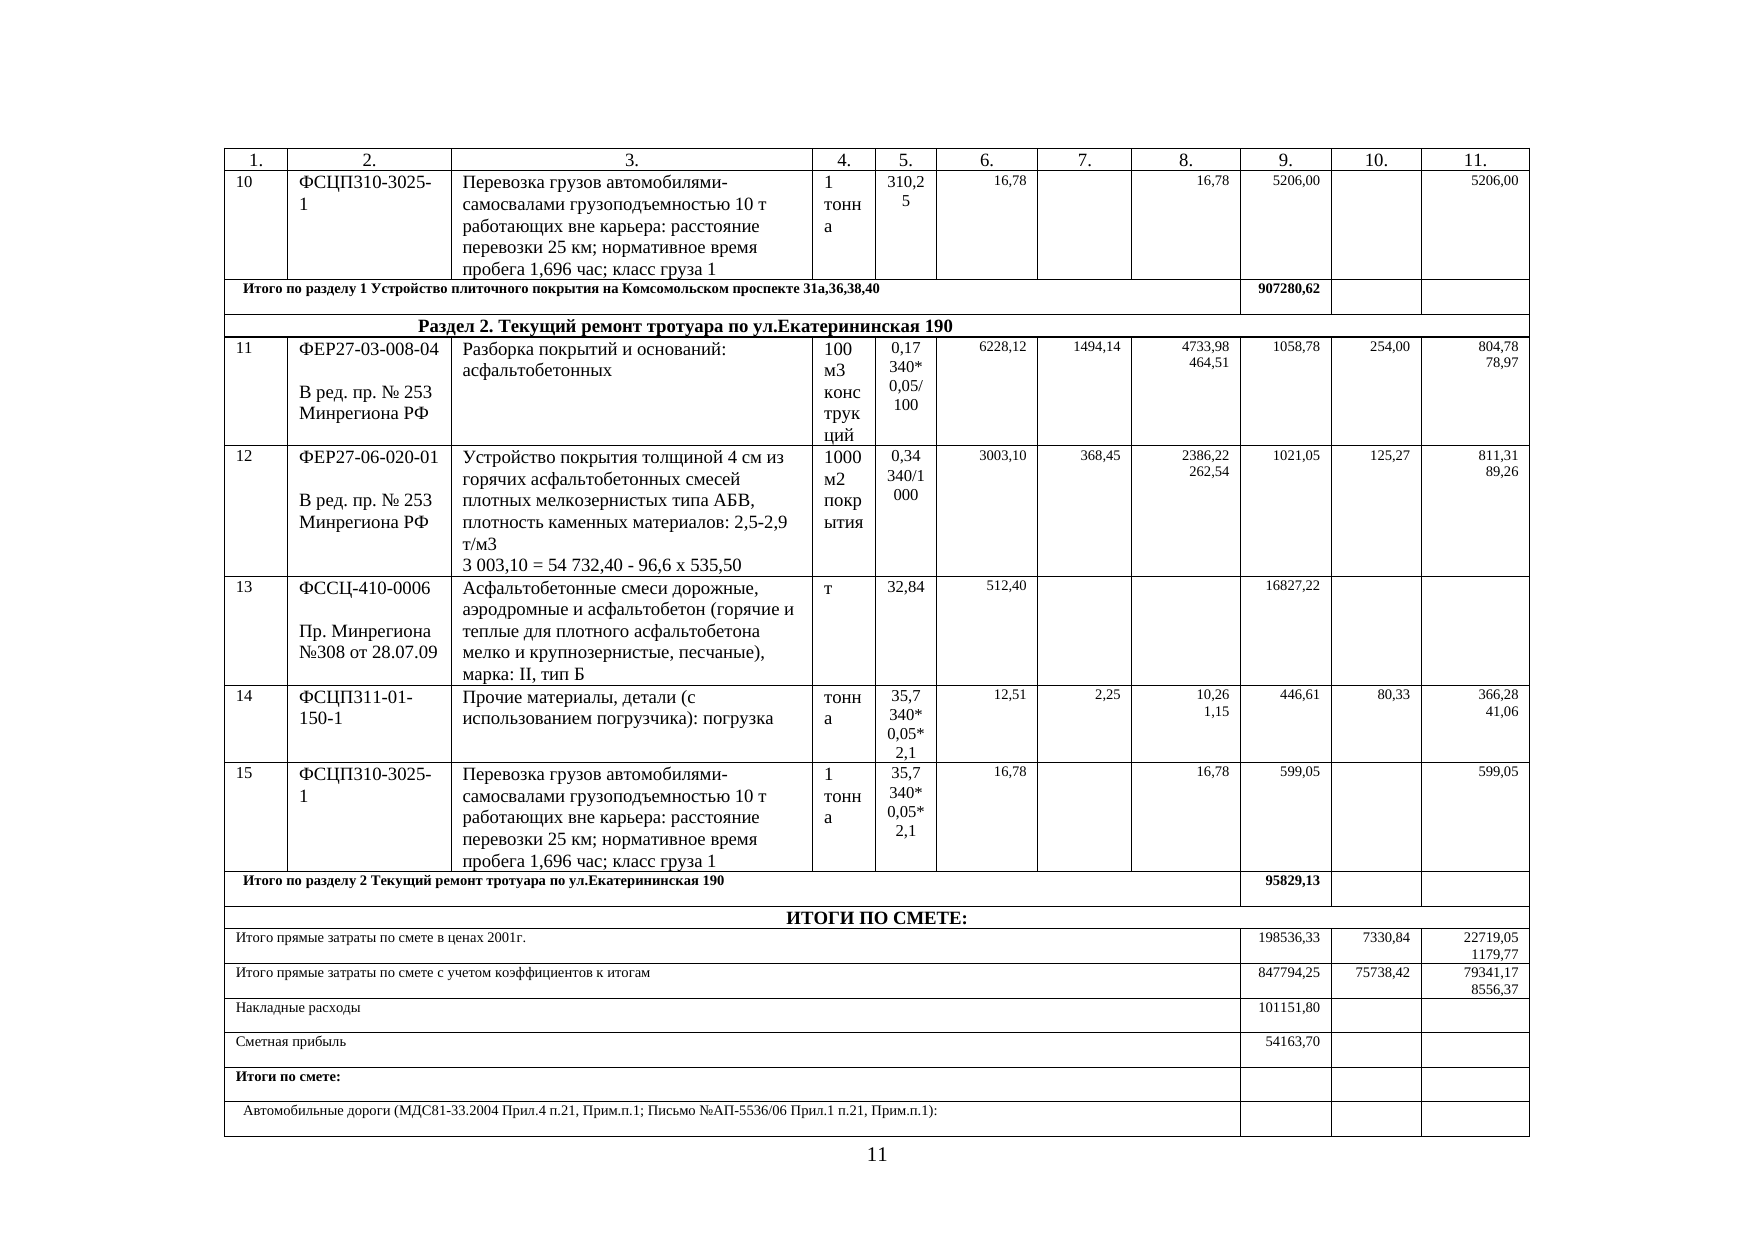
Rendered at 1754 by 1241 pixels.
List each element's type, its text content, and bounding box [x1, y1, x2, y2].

table_cell 16,78 [1132, 763, 1240, 871]
table_header 7. [1038, 149, 1131, 170]
table_cell Автомобильные дороги (МДС81-33.2004 Прил.4 п.21, Прим.п.1; Письмо №АП-5536/06 Прил.1 п.21, Прим.п.1): [225, 1102, 1240, 1136]
table_cell 254,00 [1332, 338, 1421, 445]
table_cell [1332, 763, 1421, 871]
table_cell 101151,80 [1241, 999, 1331, 1032]
table_header 10. [1332, 149, 1421, 170]
table_cell ИТОГИ ПО СМЕТЕ: [225, 907, 1529, 928]
table_cell [1332, 1033, 1421, 1067]
table_cell 15 [225, 763, 287, 871]
table_cell 12,51 [937, 686, 1037, 762]
table_cell 35,7 340*0,05*2,1 [876, 686, 936, 762]
table_cell 125,27 [1332, 446, 1421, 576]
table_cell [1332, 999, 1421, 1032]
table_header 11. [1422, 149, 1529, 170]
table_cell 13 [225, 577, 287, 684]
table_cell Асфальтобетонные смеси дорожные, аэродромные и асфальтобетон (горячие и теплые для плотного асфальтобетона мелко и крупнозернистые, песчаные), марка: II, тип Б [452, 577, 812, 684]
table_cell 100 м3 конструкций [813, 338, 875, 445]
table_cell Сметная прибыль [225, 1033, 1240, 1067]
table_cell 198536,33 [1241, 929, 1331, 963]
table_cell 1 тонна [813, 763, 875, 871]
table_cell 1 тонна [813, 171, 875, 279]
table_cell Перевозка грузов автомобилями-самосвалами грузоподъемностью 10 т работающих вне карьера: расстояние перевозки 25 км; нормативное время пробега 1,696 час; класс груза 1 [452, 763, 812, 871]
table_cell 599,05 [1422, 763, 1529, 871]
table_header 3. [452, 149, 812, 170]
table_cell 32,84 [876, 577, 936, 684]
table_cell [1422, 999, 1529, 1032]
table_cell 7330,84 [1332, 929, 1421, 963]
table_cell ФСЦП310-3025-1 [288, 171, 451, 279]
table_cell 2,25 [1038, 686, 1131, 762]
table_cell 1021,05 [1241, 446, 1331, 576]
table_cell 16,78 [1132, 171, 1240, 279]
table_cell 22719,05 1179,77 [1422, 929, 1529, 963]
table_cell [1332, 577, 1421, 684]
table_cell 16827,22 [1241, 577, 1331, 684]
table_cell 5206,00 [1241, 171, 1331, 279]
table_cell Итого по разделу 2 Текущий ремонт тротуара по ул.Екатерининская 190 [225, 872, 1240, 906]
table_cell 11 [225, 338, 287, 445]
table_cell Прочие материалы, детали (с использованием погрузчика): погрузка [452, 686, 812, 762]
table_cell Итого по разделу 1 Устройство плиточного покрытия на Комсомольском проспекте 31а,36,38,40 [225, 280, 1240, 314]
table_cell [1422, 1033, 1529, 1067]
table_header 6. [937, 149, 1037, 170]
table_cell [1422, 280, 1529, 314]
table_cell ФСЦП311-01-150-1 [288, 686, 451, 762]
table_cell [1332, 1102, 1421, 1136]
table_cell Раздел 2. Текущий ремонт тротуара по ул.Екатерининская 190 [225, 315, 1529, 336]
table_cell [1038, 763, 1131, 871]
table_cell 0,34 340/1000 [876, 446, 936, 576]
table_cell 366,28 41,06 [1422, 686, 1529, 762]
table_cell 1058,78 [1241, 338, 1331, 445]
table_cell 54163,70 [1241, 1033, 1331, 1067]
table_cell 1494,14 [1038, 338, 1131, 445]
table_cell [1422, 1102, 1529, 1136]
table_cell 310,25 [876, 171, 936, 279]
table_cell 79341,17 8556,37 [1422, 964, 1529, 997]
table_cell 95829,13 [1241, 872, 1331, 906]
table_cell 599,05 [1241, 763, 1331, 871]
table_cell [1241, 1068, 1331, 1101]
table_header 2. [288, 149, 451, 170]
table_cell Разборка покрытий и оснований: асфальтобетонных [452, 338, 812, 445]
table_cell Перевозка грузов автомобилями-самосвалами грузоподъемностью 10 т работающих вне карьера: расстояние перевозки 25 км; нормативное время пробега 1,696 час; класс груза 1 [452, 171, 812, 279]
table_cell ФЕР27-03-008-04 В ред. пр. № 253 Минрегиона РФ [288, 338, 451, 445]
table_cell [1132, 577, 1240, 684]
table_cell 6228,12 [937, 338, 1037, 445]
table_cell [1332, 171, 1421, 279]
table_cell 35,7 340*0,05*2,1 [876, 763, 936, 871]
table_cell Итого прямые затраты по смете в ценах 2001г. [225, 929, 1240, 963]
table_cell Устройство покрытия толщиной 4 см из горячих асфальтобетонных смесей плотных мелкозернистых типа АБВ, плотность каменных материалов: 2,5-2,9 т/м3 3 003,10 = 54 732,40 - 96,6 x 535,50 [452, 446, 812, 576]
table_cell 14 [225, 686, 287, 762]
table_cell 2386,22 262,54 [1132, 446, 1240, 576]
table_cell ФССЦ-410-0006 Пр. Минрегиона №308 от 28.07.09 [288, 577, 451, 684]
table_cell [1332, 872, 1421, 906]
table_header 8. [1132, 149, 1240, 170]
table_cell [1422, 1068, 1529, 1101]
table_header 5. [876, 149, 936, 170]
table_cell Накладные расходы [225, 999, 1240, 1032]
table_cell 3003,10 [937, 446, 1037, 576]
table_header 4. [813, 149, 875, 170]
table_cell тонна [813, 686, 875, 762]
table_cell [1038, 171, 1131, 279]
table_cell [1332, 1068, 1421, 1101]
table_cell 75738,42 [1332, 964, 1421, 997]
table_cell 907280,62 [1241, 280, 1331, 314]
table_cell [1241, 1102, 1331, 1136]
table_cell 4733,98 464,51 [1132, 338, 1240, 445]
table_cell 12 [225, 446, 287, 576]
table_cell 811,31 89,26 [1422, 446, 1529, 576]
table_cell 512,40 [937, 577, 1037, 684]
table_cell 16,78 [937, 763, 1037, 871]
table_cell 847794,25 [1241, 964, 1331, 997]
table_cell 804,78 78,97 [1422, 338, 1529, 445]
table_cell 10 [225, 171, 287, 279]
table_cell 368,45 [1038, 446, 1131, 576]
table_cell 0,17 340*0,05/100 [876, 338, 936, 445]
table_cell Итоги по смете: [225, 1068, 1240, 1101]
table_cell 446,61 [1241, 686, 1331, 762]
table_header 1. [225, 149, 287, 170]
table_cell [1422, 577, 1529, 684]
table_cell [1332, 280, 1421, 314]
table_cell 5206,00 [1422, 171, 1529, 279]
table_cell 10,26 1,15 [1132, 686, 1240, 762]
table_cell т [813, 577, 875, 684]
table_cell 80,33 [1332, 686, 1421, 762]
table_cell ФСЦП310-3025-1 [288, 763, 451, 871]
table_cell [1038, 577, 1131, 684]
table_cell [1422, 872, 1529, 906]
table_header 9. [1241, 149, 1331, 170]
table_cell 16,78 [937, 171, 1037, 279]
table_cell ФЕР27-06-020-01 В ред. пр. № 253 Минрегиона РФ [288, 446, 451, 576]
table_cell 1000 м2 покрытия [813, 446, 875, 576]
table_cell Итого прямые затраты по смете с учетом коэффициентов к итогам [225, 964, 1240, 997]
